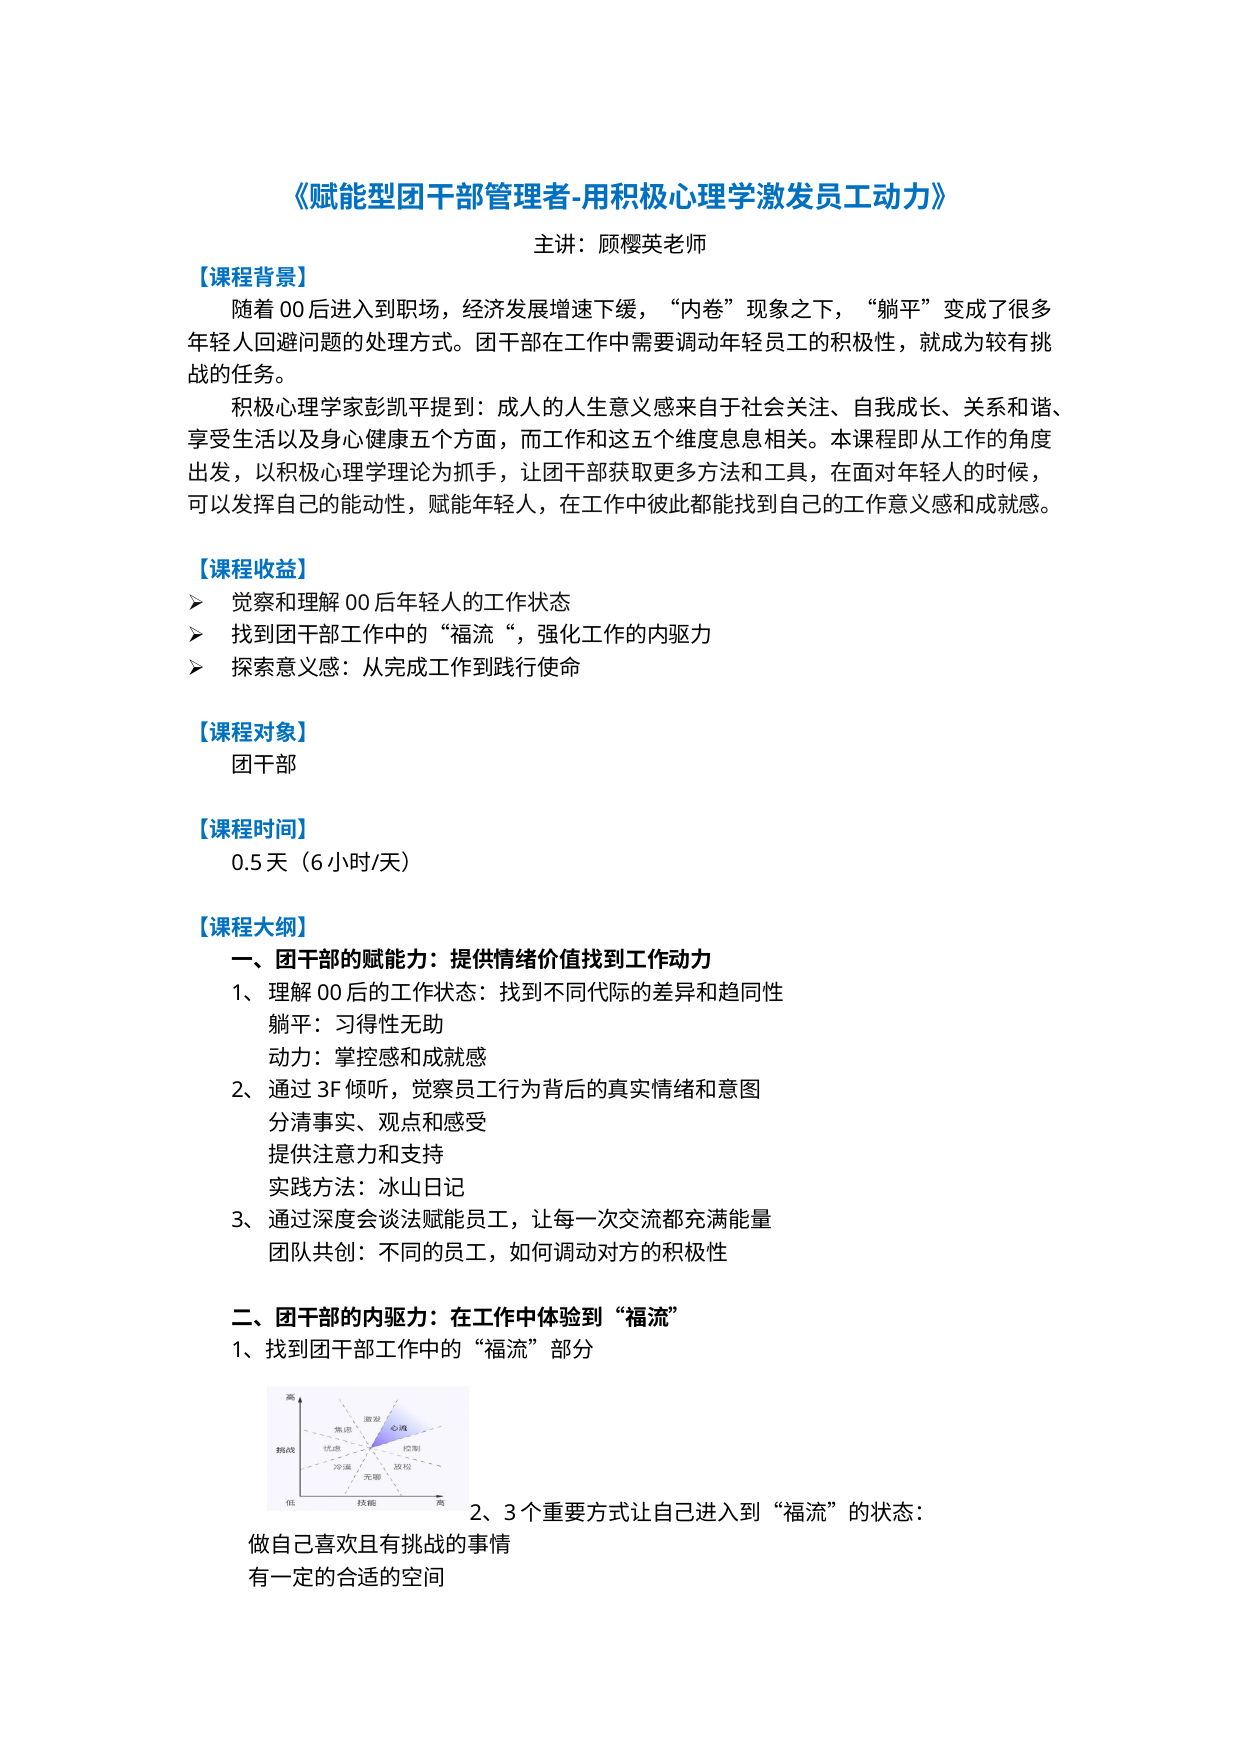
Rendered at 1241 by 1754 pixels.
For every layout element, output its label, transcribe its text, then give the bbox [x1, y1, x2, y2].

text 有一定的合适的空间 [187, 1559, 1053, 1592]
text 【课程对象】 [187, 714, 1053, 747]
text 提供注意力和支持 [269, 1137, 1053, 1169]
text 团队共创：不同的员工，如何调动对方的积极性 [269, 1234, 1053, 1267]
text 【课程大纲】 [187, 909, 1053, 942]
text 积极心理学家彭凯平提到：成人的人生意义感来自于社会关注、自我成长、关系和谐、享受生活以及身心健康五个方面，而工作和这五个维度息息相关。本课程即从工作的角度出发，以积极心理学理论为抓手，让团干部获取更多方法和工具，在面对年轻人的时候，可以发挥自己的能动性，赋能年轻人，在工作中彼此都能找到自己的工作意义感和成就感。 [187, 389, 1053, 519]
text 实践方法：冰山日记 [269, 1169, 1053, 1202]
text 躺平：习得性无助 [269, 1007, 1053, 1039]
text 随着00后进入到职场，经济发展增速下缓，“内卷”现象之下，“躺平”变成了很多年轻人回避问题的处理方式。团干部在工作中需要调动年轻员工的积极性，就成为较有挑战的任务。 [187, 292, 1053, 389]
text 【课程时间】 [187, 812, 1053, 844]
list 探索意义感：从完成工作到践行使命 [187, 649, 1053, 682]
text 动力：掌控感和成就感 [269, 1039, 1053, 1072]
text 分清事实、观点和感受 [269, 1104, 1053, 1137]
text 做自己喜欢且有挑战的事情 [187, 1527, 1053, 1559]
text 团干部 [187, 747, 1053, 779]
text 0.5天（6小时/天） [187, 844, 1053, 877]
list 找到团干部工作中的“福流“，强化工作的内驱力 [187, 617, 1053, 649]
text 1、找到团干部工作中的“福流”部分 [187, 1332, 1053, 1364]
text 主讲：顾樱英老师 [187, 227, 1053, 259]
text 2、3个重要方式让自己进入到“福流”的状态： [187, 1494, 1053, 1527]
list 理解00后的工作状态：找到不同代际的差异和趋同性 [231, 974, 1053, 1007]
list 觉察和理解00后年轻人的工作状态 [187, 584, 1053, 617]
list 通过深度会谈法赋能员工，让每一次交流都充满能量 [231, 1202, 1053, 1234]
picture [266, 1386, 470, 1511]
text 二、团干部的内驱力：在工作中体验到“福流” [187, 1299, 1053, 1332]
list 通过3F倾听，觉察员工行为背后的真实情绪和意图 [231, 1072, 1053, 1104]
text 【课程背景】 [187, 259, 1053, 292]
list 团干部的赋能力：提供情绪价值找到工作动力 [187, 942, 1053, 974]
text 【课程收益】 [187, 552, 1053, 584]
text 《赋能型团干部管理者-用积极心理学激发员工动力》 [187, 162, 1053, 227]
